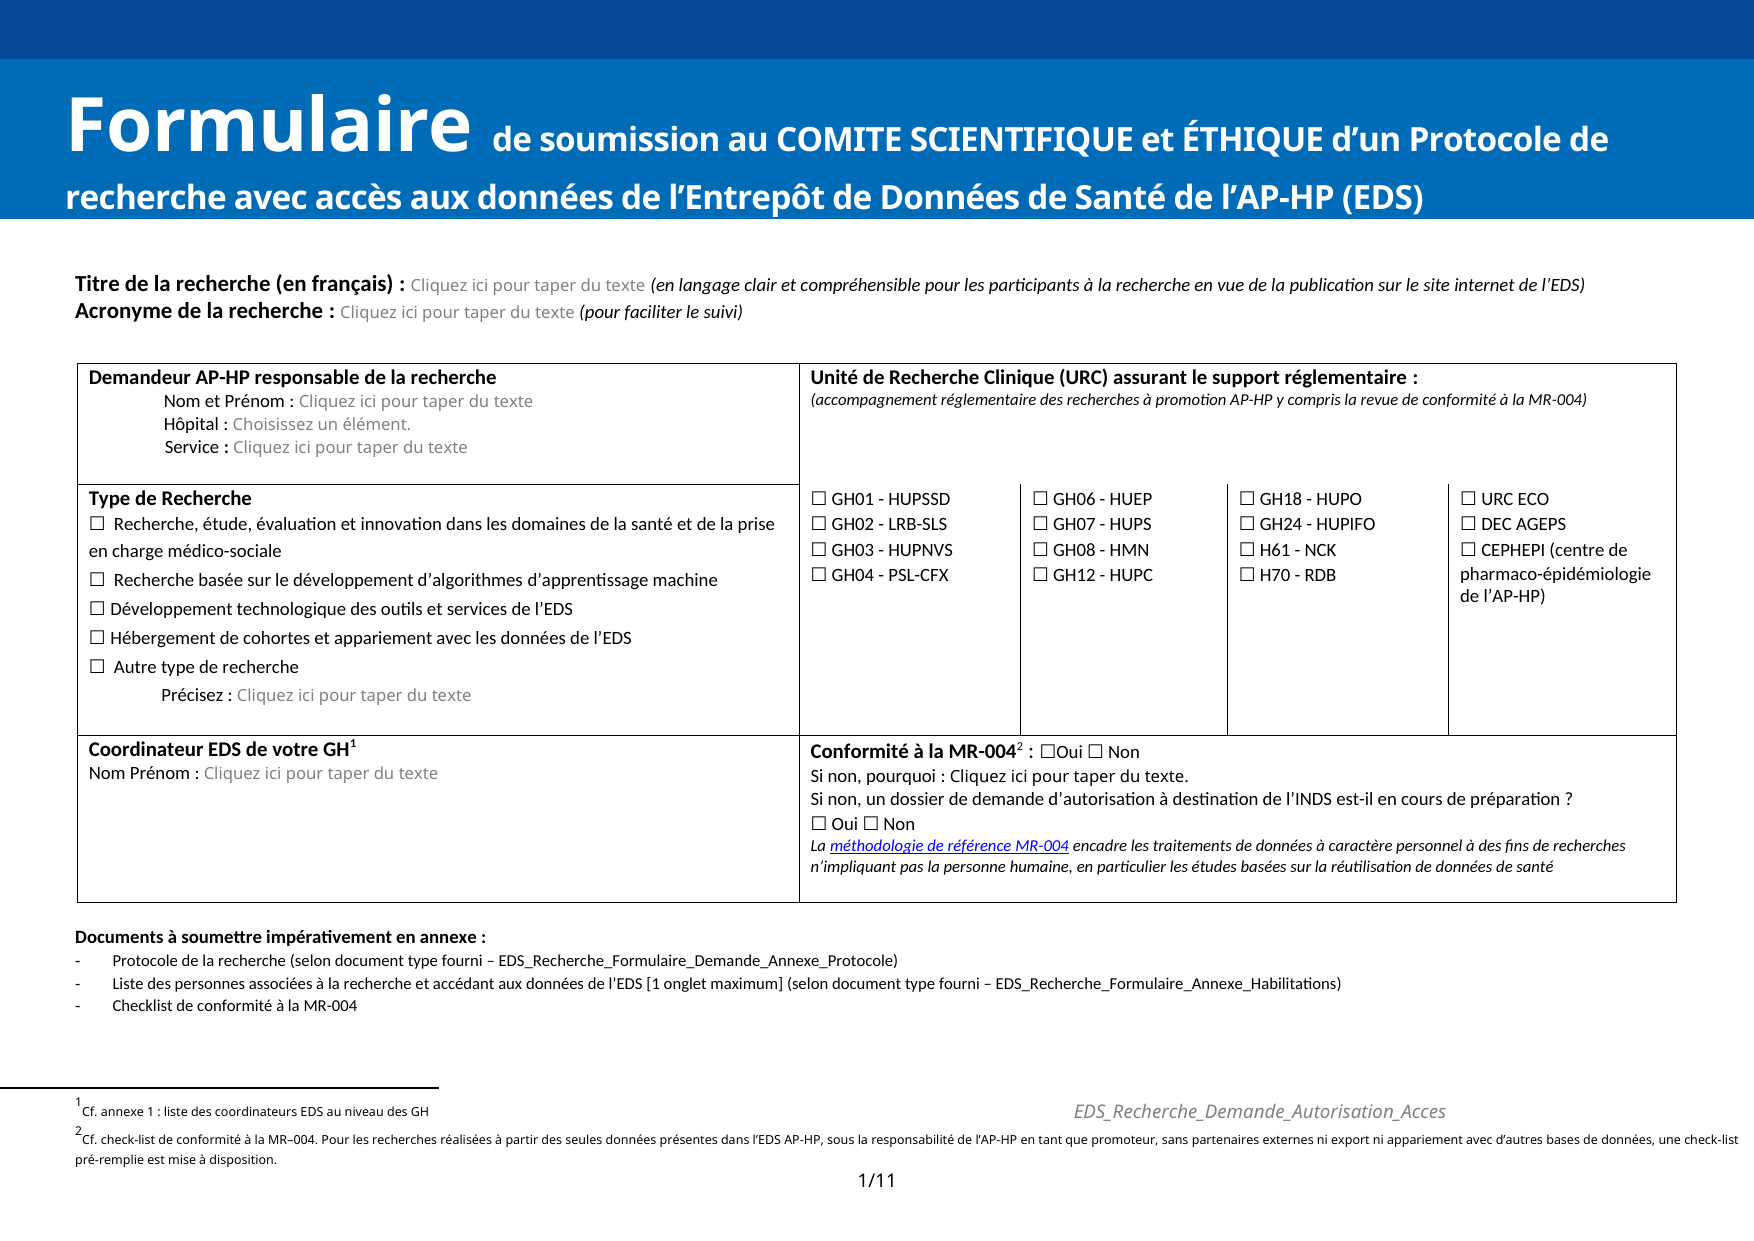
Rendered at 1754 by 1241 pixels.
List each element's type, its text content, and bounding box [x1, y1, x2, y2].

text Titre de la recherche (en français) : (en langage clair et compréhensible pour les participants à la recherche en vue de la publication sur le site internet de l’EDS) [75, 269, 1754, 297]
text Acronyme de la recherche : (pour faciliter le suivi) [75, 297, 1754, 325]
table_cell Coordinateur EDS de votre GH Nom Prénom : [78, 736, 799, 902]
table_cell Conformité à la MR-004 : Oui Non Si non, pourquoi : Si non, un dossier de demande d’autorisation à destination de l’INDS est-il en cours de préparation ? Oui Non La méthodologie de référence MR-004 encadre les traitements de données à caractère personnel à des fins de recherches n’impliquant pas la personne humaine, en particulier les études basées sur la réutilisation de données de santé [800, 736, 1676, 902]
table_cell GH06 - HUEP GH07 - HUPS GH08 - HMN GH12 - HUPC [1021, 484, 1227, 735]
list Protocole de la recherche (selon document type fourni – EDS_Recherche_Formulaire_Demande_Annexe_Protocole) [75, 948, 1754, 971]
table_cell URC ECO DEC AGEPS CEPHEPI (centre de pharmaco-épidémiologie de l’AP-HP) [1449, 484, 1676, 735]
table_cell GH18 - HUPO GH24 - HUPIFO H61 - NCK H70 - RDB [1228, 484, 1448, 735]
table_header Unité de Recherche Clinique (URC) assurant le support réglementaire : (accompagnement réglementaire des recherches à promotion AP-HP y compris la revue de conformité à la MR-004) [800, 364, 1676, 484]
list Checklist de conformité à la MR-004 [75, 994, 1754, 1017]
table_cell Type de Recherche Recherche, étude, évaluation et innovation dans les domaines de la santé et de la prise en charge médico-sociale Recherche basée sur le développement d’algorithmes d’apprentissage machine Développement technologique des outils et services de l’EDS Hébergement de cohortes et appariement avec les données de l’EDS Autre type de recherche Précisez : [78, 485, 799, 735]
text Documents à soumettre impérativement en annexe : [0, 926, 1754, 948]
table_cell GH01 - HUPSSD GH02 - LRB-SLS GH03 - HUPNVS GH04 - PSL-CFX [800, 484, 1020, 735]
list Liste des personnes associées à la recherche et accédant aux données de l’EDS [1 onglet maximum] (selon document type fourni – EDS_Recherche_Formulaire_Annexe_Habilitations) [75, 971, 1754, 994]
table_header Demandeur AP-HP responsable de la recherche Nom et Prénom : Hôpital : Service : [78, 364, 799, 484]
